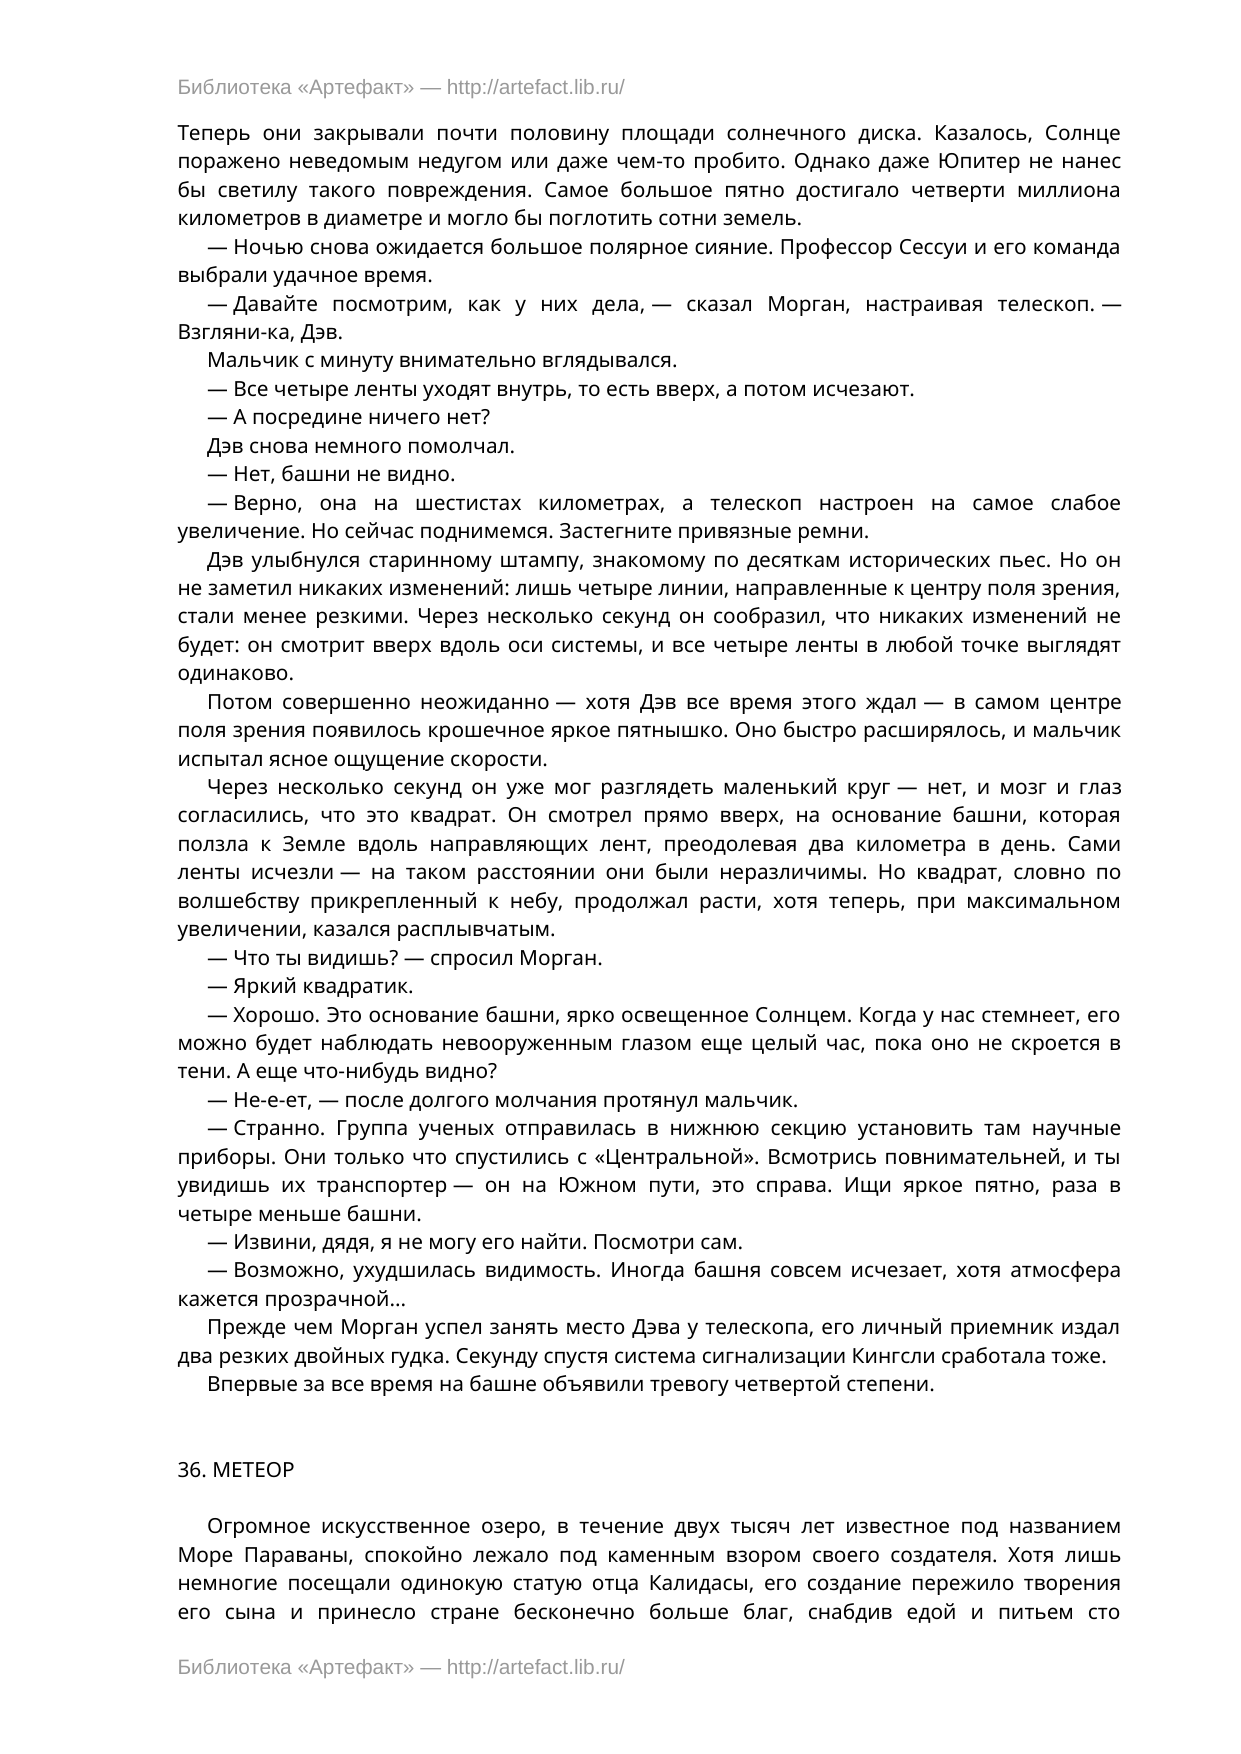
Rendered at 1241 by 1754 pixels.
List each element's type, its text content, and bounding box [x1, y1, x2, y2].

text — Давайте посмотрим, как у них дела, — сказал Морган, настраивая телескоп. — Взгляни-ка, Дэв. [177, 289, 1122, 346]
text — Странно. Группа ученых отправилась в нижнюю секцию установить там научные приборы. Они только что спустились с «Центральной». Всмотрись повнимательней, и ты увидишь их транспортер — он на Южном пути, это справа. Ищи яркое пятно, раза в четыре меньше башни. [177, 1113, 1122, 1227]
text — Яркий квадратик. [177, 971, 1122, 1000]
text Прежде чем Морган успел занять место Дэва у телескопа, его личный приемник издал два резких двойных гудка. Секунду спустя система сигнализации Кингсли сработала тоже. [177, 1312, 1122, 1369]
text — Не-е-ет, — после долгого молчания протянул мальчик. [177, 1085, 1122, 1113]
text — Ночью снова ожидается большое полярное сияние. Профессор Сессуи и его команда выбрали удачное время. [177, 232, 1122, 289]
text Мальчик с минуту внимательно вглядывался. [177, 346, 1122, 374]
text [177, 118, 1122, 232]
text — А посредине ничего нет? [177, 402, 1122, 431]
text Через несколько секунд он уже мог разглядеть маленький круг — нет, и мозг и глаз согласились, что это квадрат. Он смотрел прямо вверх, на основание башни, которая ползла к Земле вдоль направляющих лент, преодолевая два километра в день. Сами ленты исчезли — на таком расстоянии они были неразличимы. Но квадрат, словно по волшебству прикрепленный к небу, продолжал расти, хотя теперь, при максимальном увеличении, казался расплывчатым. [177, 772, 1122, 943]
text Дэв снова немного помолчал. [177, 431, 1122, 459]
text — Верно, она на шестистах километрах, а телескоп настроен на самое слабое увеличение. Но сейчас поднимемся. Застегните привязные ремни. [177, 488, 1122, 545]
text Дэв улыбнулся старинному штампу, знакомому по десяткам исторических пьес. Но он не заметил никаких изменений: лишь четыре линии, направленные к центру поля зрения, стали менее резкими. Через несколько секунд он сообразил, что никаких изменений не будет: он смотрит вверх вдоль оси системы, и все четыре ленты в любой точке выглядят одинаково. [177, 545, 1122, 687]
text — Возможно, ухудшилась видимость. Иногда башня совсем исчезает, хотя атмосфера кажется прозрачной... [177, 1256, 1122, 1312]
text — Что ты видишь? — спросил Морган. [177, 943, 1122, 971]
text 36. МЕТЕОР [177, 1455, 1122, 1483]
text — Извини, дядя, я не могу его найти. Посмотри сам. [177, 1227, 1122, 1256]
text — Все четыре ленты уходят внутрь, то есть вверх, а потом исчезают. [177, 374, 1122, 402]
text — Хорошо. Это основание башни, ярко освещенное Солнцем. Когда у нас стемнеет, его можно будет наблюдать невооруженным глазом еще целый час, пока оно не скроется в тени. А еще что-нибудь видно? [177, 1000, 1122, 1085]
text Впервые за все время на башне объявили тревогу четвертой степени. [177, 1369, 1122, 1398]
text Потом совершенно неожиданно — хотя Дэв все время этого ждал — в самом центре поля зрения появилось крошечное яркое пятнышко. Оно быстро расширялось, и мальчик испытал ясное ощущение скорости. [177, 687, 1122, 772]
text — Нет, башни не видно. [177, 459, 1122, 488]
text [177, 1512, 1122, 1625]
